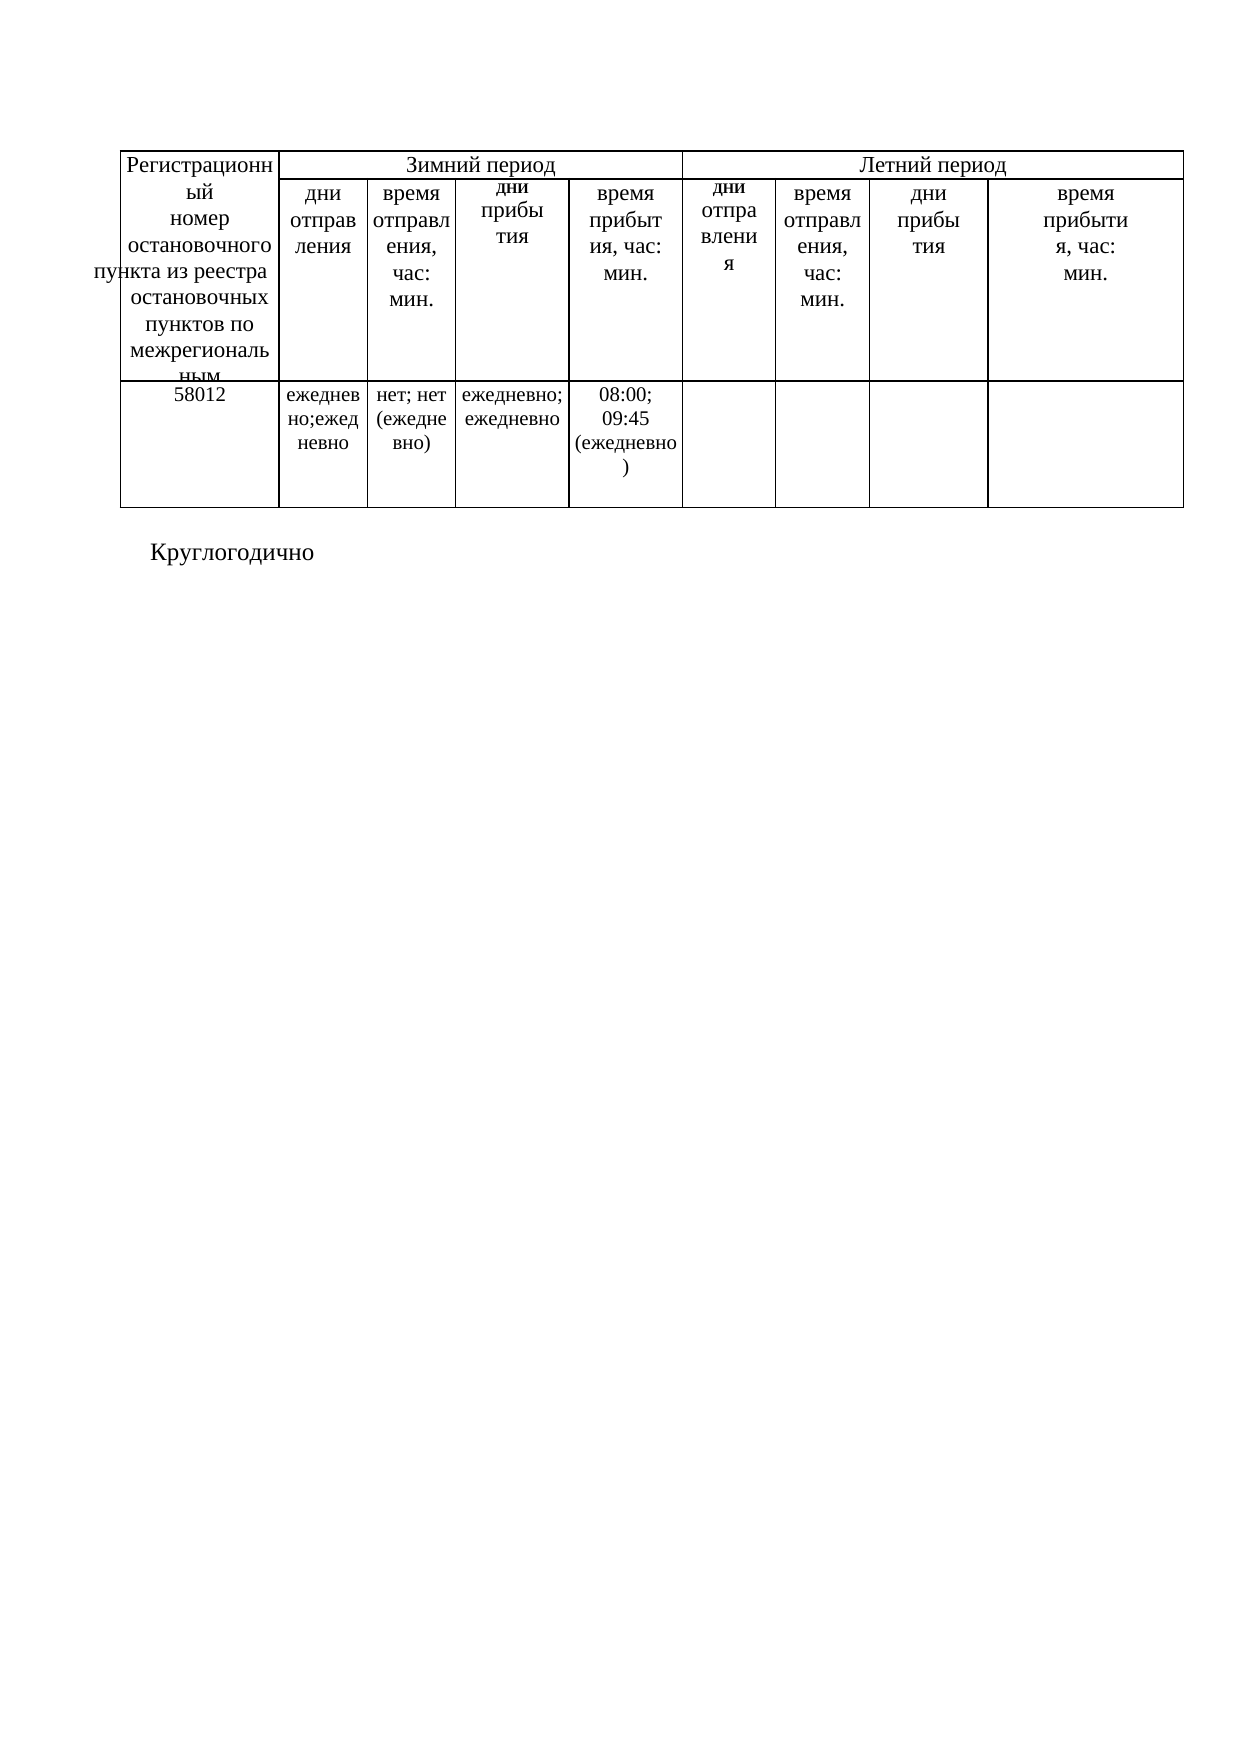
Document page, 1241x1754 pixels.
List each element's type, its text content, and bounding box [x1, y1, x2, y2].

table_cell 08:00; 09:45 (ежедневно) [570, 382, 682, 507]
table_cell время отправл ения, час: мин. [368, 180, 455, 380]
table_cell время отправл ения, час: мин. [776, 180, 869, 380]
table_header Регистрационный номер остановочного пункта из реестра остановочных пунктов по межрегиональным маршрутам регулярных перевозок [121, 152, 278, 380]
table_cell нет; нет (ежедневно) [368, 382, 455, 507]
table_cell [989, 382, 1183, 507]
table_header Летний период [683, 152, 1183, 178]
table_cell ДНИ отпра влени я [683, 180, 775, 380]
table_cell 58012 [121, 382, 278, 507]
table_cell время прибыт ия, час: мин. [570, 180, 682, 380]
text Круглогодично [150, 537, 1090, 566]
table_cell дни отправ ления [280, 180, 367, 380]
table_cell [776, 382, 869, 507]
table_cell ежедневно;ежедневно [280, 382, 367, 507]
table_cell [683, 382, 775, 507]
table_cell дни прибы тия [870, 180, 987, 380]
table_cell ежедневно;ежедневно [456, 382, 568, 507]
table_header Зимний период [280, 152, 682, 178]
table_cell ДНИ прибы тия [456, 180, 568, 380]
table_cell время прибыти я, час: мин. [989, 180, 1183, 380]
table_cell [870, 382, 987, 507]
